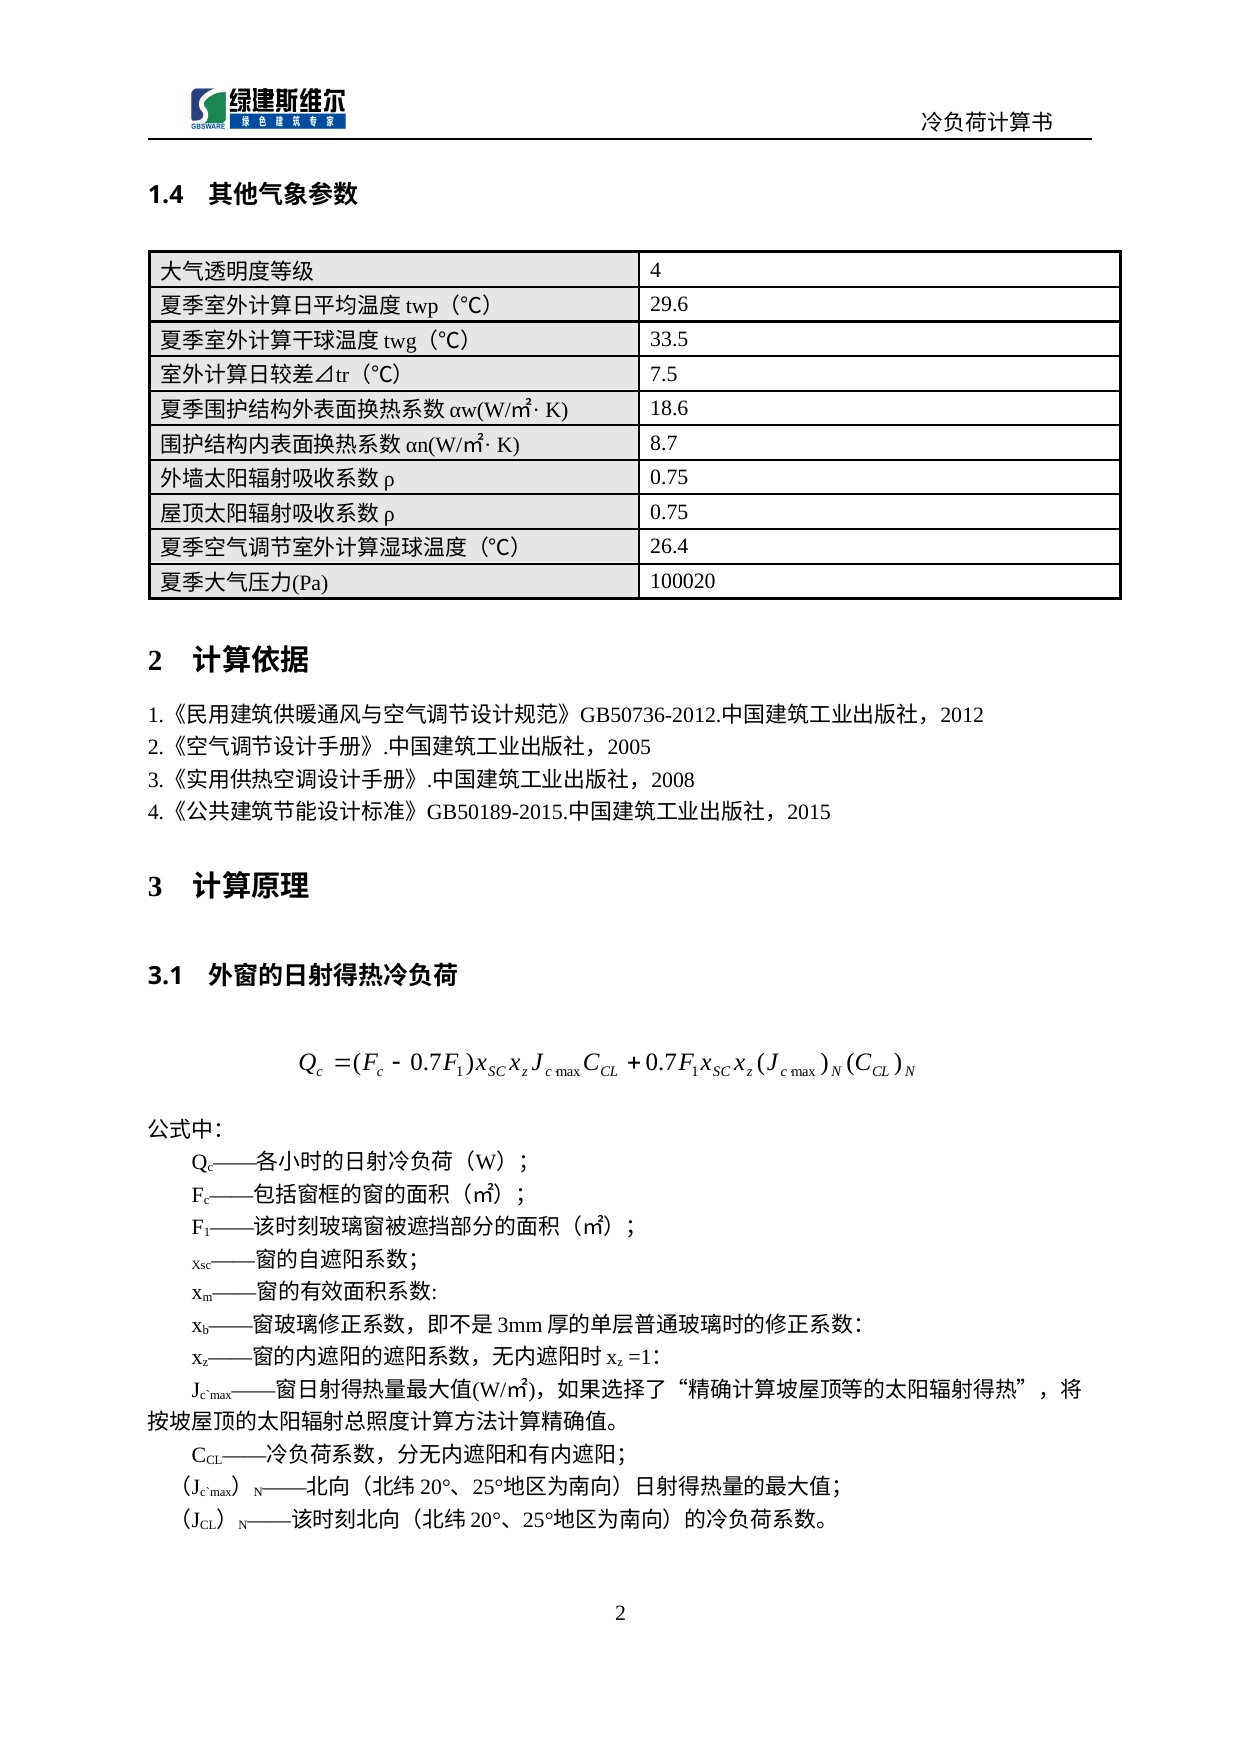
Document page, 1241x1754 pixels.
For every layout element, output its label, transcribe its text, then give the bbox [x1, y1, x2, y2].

text 3.《实用供热空调设计手册》.中国建筑工业出版社，2008 [148, 761, 1092, 794]
table_cell 18.6 [640, 392, 1119, 424]
text 1.《民用建筑供暖通风与空气调节设计规范》GB50736-2012.中国建筑工业出版社，2012 [148, 696, 1092, 729]
table_cell 围护结构内表面换热系数αn(W/㎡· K) [151, 426, 638, 459]
table_cell 0.75 [640, 461, 1119, 493]
table_cell 8.7 [640, 426, 1119, 459]
text F1——该时刻玻璃窗被遮挡部分的面积（㎡）； [148, 1209, 1092, 1241]
text Qc——各小时的日射冷负荷（W）； [148, 1144, 1092, 1176]
text （JCL）N——该时刻北向（北纬20°、25°地区为南向）的冷负荷系数。 [148, 1501, 1092, 1534]
text Jc`max——窗日射得热量最大值(W/㎡)，如果选择了“精确计算坡屋顶等的太阳辐射得热”，将按坡屋顶的太阳辐射总照度计算方法计算精确值。 [148, 1371, 1092, 1436]
subtitle 其他气象参数 [148, 160, 1092, 225]
table_cell 屋顶太阳辐射吸收系数ρ [151, 495, 638, 528]
table_cell 29.6 [640, 288, 1119, 320]
text xz——窗的内遮阳的遮阳系数，无内遮阳时xz =1： [148, 1339, 1092, 1371]
text 公式中： [148, 1111, 1092, 1144]
table_cell 室外计算日较差⊿tr（℃） [151, 357, 638, 389]
table_header 大气透明度等级 [151, 253, 638, 286]
text xb——窗玻璃修正系数，即不是厚的单层普通玻璃时的修正系数： [148, 1306, 1092, 1339]
picture [187, 88, 347, 130]
table_header 4 [640, 253, 1119, 286]
table_cell 夏季围护结构外表面换热系数αw(W/㎡· K) [151, 392, 638, 424]
text Xsc——窗的自遮阳系数； [148, 1241, 1092, 1274]
table_cell 0.75 [640, 495, 1119, 528]
table_cell 夏季室外计算日平均温度twp（℃） [151, 288, 638, 320]
table_cell 33.5 [640, 323, 1119, 355]
table_cell 外墙太阳辐射吸收系数ρ [151, 461, 638, 493]
text 2.《空气调节设计手册》.中国建筑工业出版社，2005 [148, 729, 1092, 761]
subtitle 计算原理 [148, 851, 1092, 916]
table_cell 7.5 [640, 357, 1119, 389]
text CCL——冷负荷系数，分无内遮阳和有内遮阳； [148, 1436, 1092, 1469]
text Fc——包括窗框的窗的面积（㎡）； [148, 1176, 1092, 1209]
table_cell 夏季大气压力(Pa) [151, 565, 638, 597]
text （Jc`max）N——北向（北纬20°、25°地区为南向）日射得热量的最大值； [148, 1469, 1092, 1501]
subtitle 计算依据 [148, 625, 1092, 690]
text 4.《公共建筑节能设计标准》GB50189-2015.中国建筑工业出版社，2015 [148, 794, 1092, 826]
text xm——窗的有效面积系数: [148, 1274, 1092, 1306]
table_cell 26.4 [640, 530, 1119, 562]
table_cell 夏季空气调节室外计算湿球温度（℃） [151, 530, 638, 562]
table_cell 100020 [640, 565, 1119, 597]
table_cell 夏季室外计算干球温度twg（℃） [151, 323, 638, 355]
subtitle 外窗的日射得热冷负荷 [148, 941, 1092, 1006]
